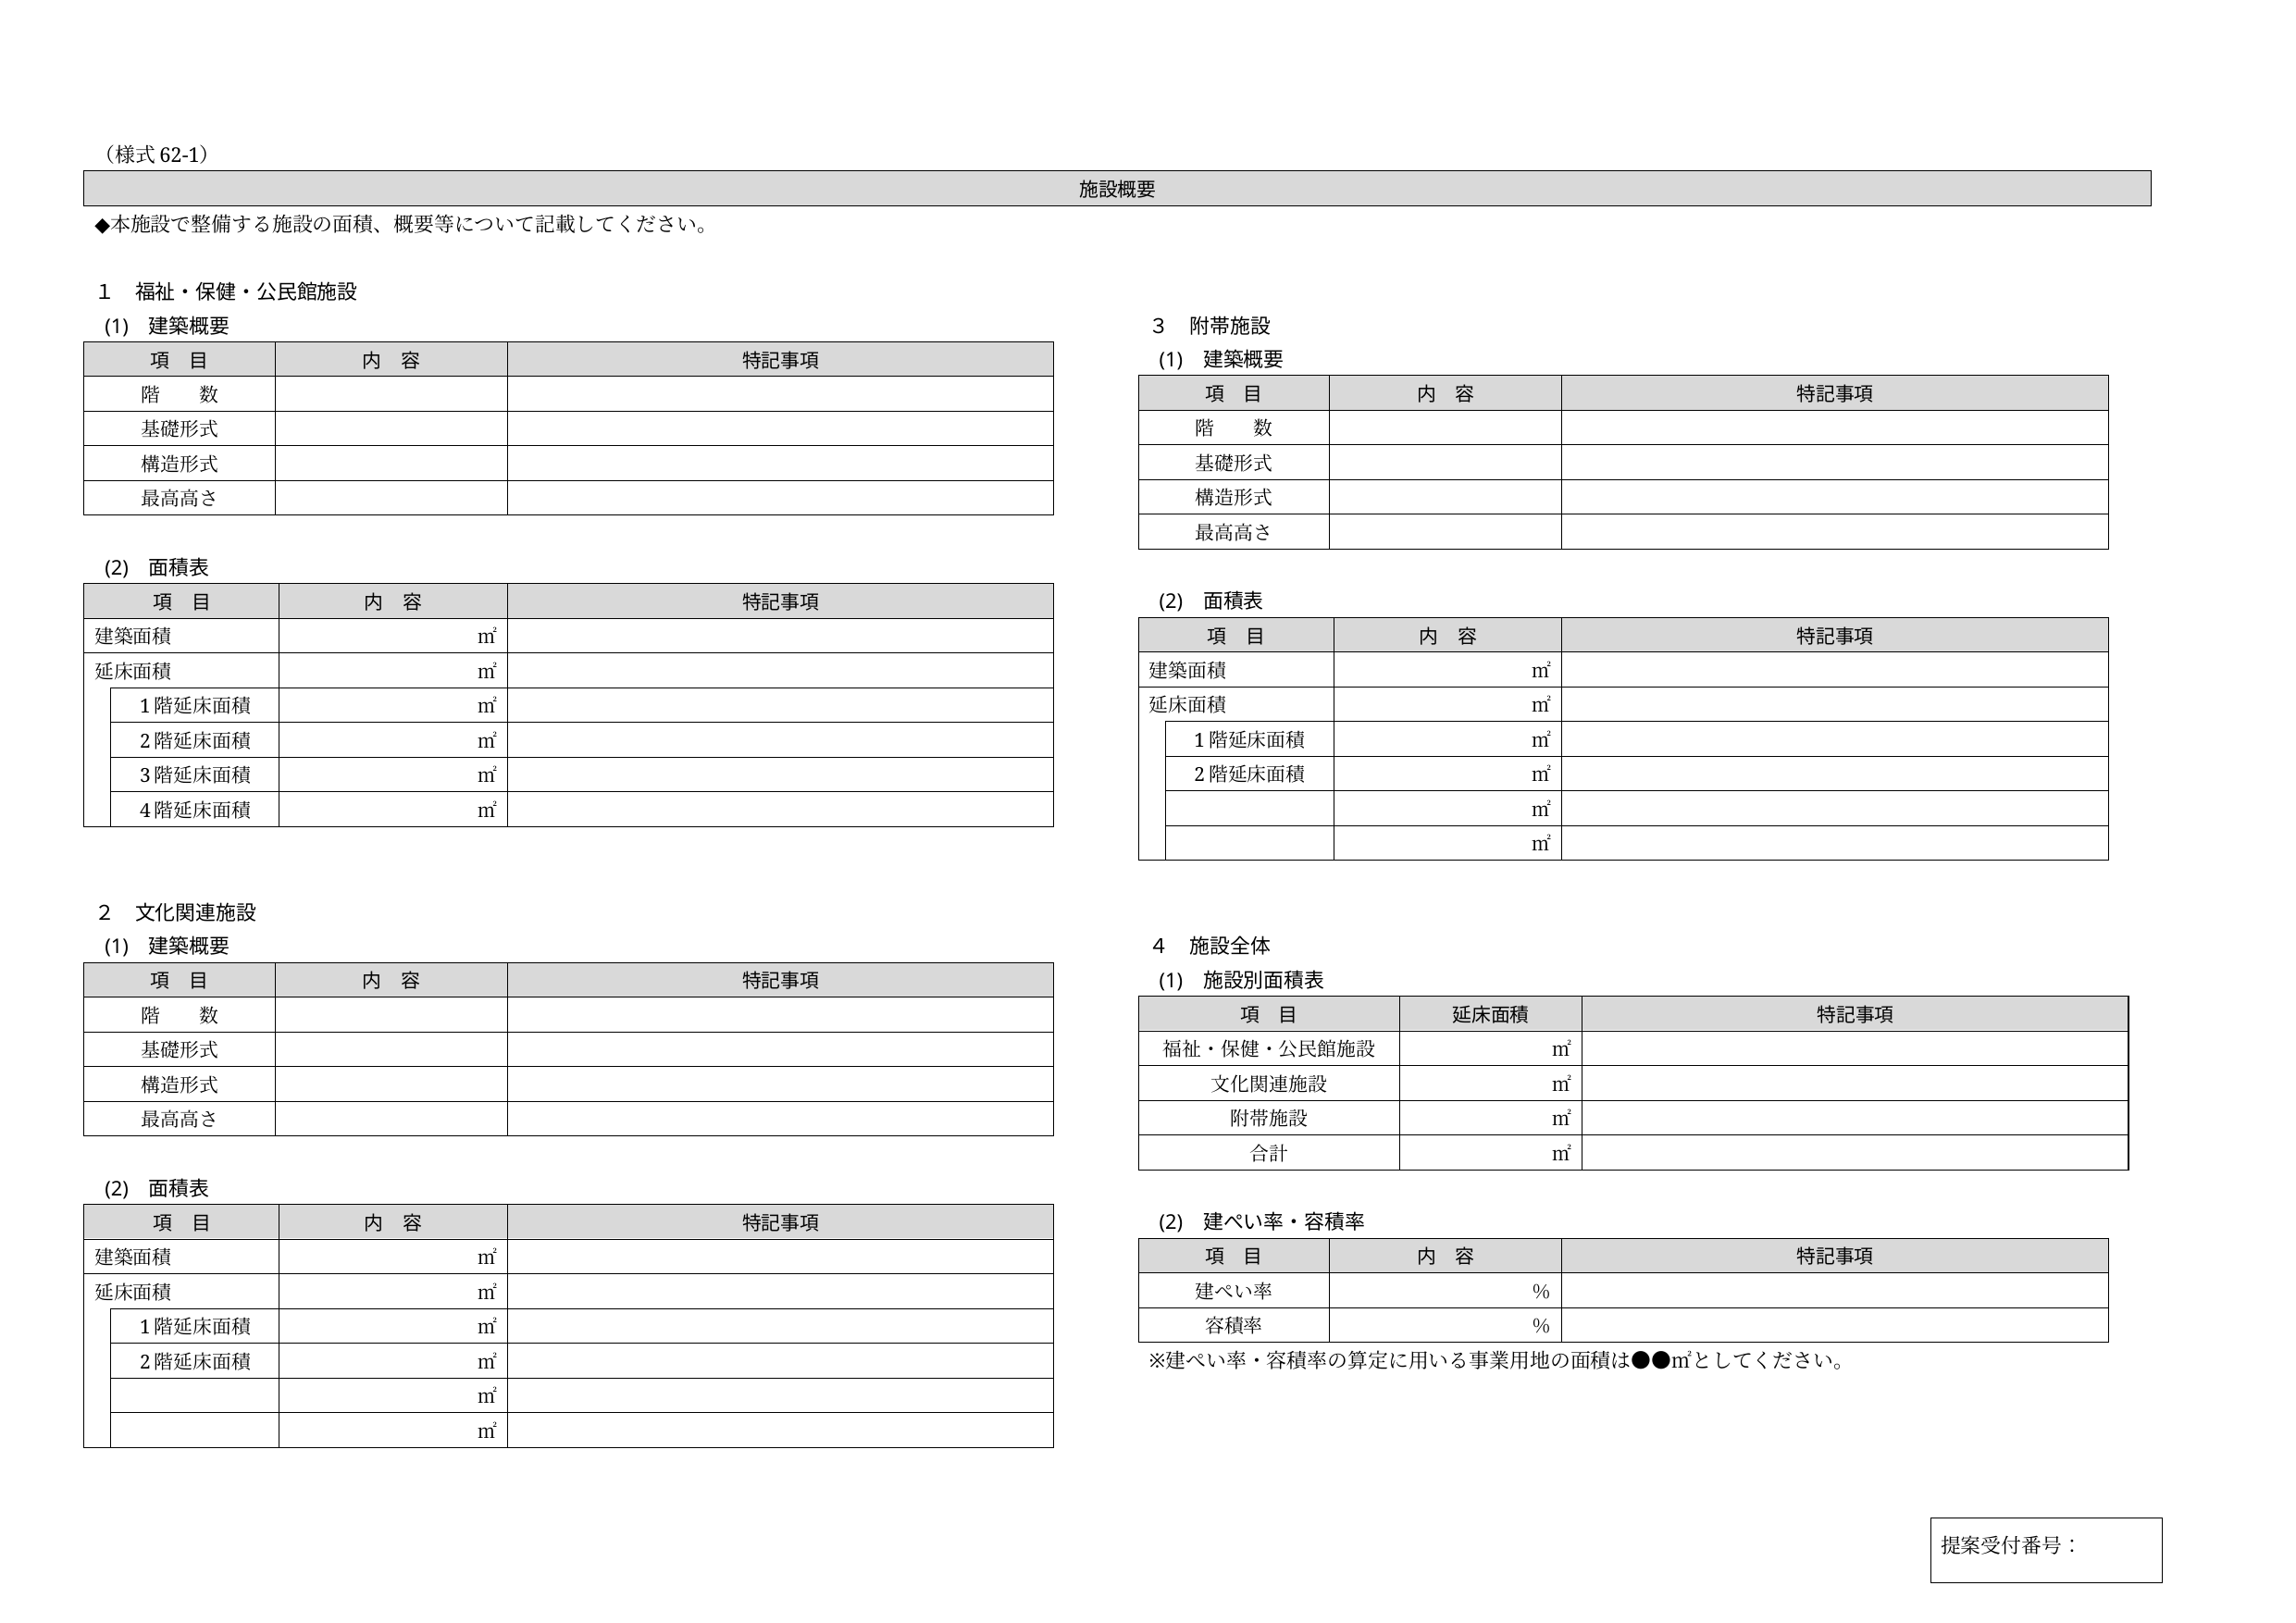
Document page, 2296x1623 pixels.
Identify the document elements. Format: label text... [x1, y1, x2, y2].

table_cell 2階延床面積 [111, 723, 279, 757]
table_cell 延床面積 [84, 1274, 279, 1307]
table_cell [1582, 1101, 2128, 1134]
table_cell [508, 481, 1053, 514]
table_cell ㎡ [279, 1309, 507, 1343]
table_header 内 容 [1330, 1239, 1561, 1272]
table_header 延床面積 [1400, 997, 1582, 1030]
table_cell [508, 653, 1053, 688]
table_cell [508, 1067, 1053, 1100]
table_header 内 容 [279, 1205, 507, 1238]
table_cell [1582, 1135, 2128, 1169]
table_cell 4階延床面積 [111, 792, 279, 826]
table_cell ㎡ [1334, 826, 1561, 860]
table_cell [1562, 1273, 2108, 1307]
table_header 特記事項 [1582, 997, 2128, 1030]
table_header 内 容 [279, 584, 507, 618]
table_header 内 容 [1330, 376, 1561, 410]
table_cell 最高高さ [84, 1102, 275, 1135]
table_cell [508, 446, 1053, 480]
table_cell [1562, 652, 2108, 687]
table_header 特記事項 [508, 584, 1053, 618]
table_cell [1582, 1066, 2128, 1099]
table_cell [508, 412, 1053, 445]
table_cell 附帯施設 [1139, 1101, 1399, 1134]
table_header 内 容 [1334, 618, 1561, 651]
table_cell [1562, 722, 2108, 756]
table_cell [508, 758, 1053, 791]
table_cell 建ぺい率 [1139, 1273, 1329, 1307]
table_cell ㎡ [279, 1413, 507, 1446]
table_cell [276, 1033, 507, 1066]
table_cell 構造形式 [84, 1067, 275, 1100]
table_cell 2階延床面積 [111, 1344, 279, 1377]
table_cell ㎡ [279, 653, 507, 688]
table_cell [1330, 480, 1561, 514]
table_cell [508, 1379, 1053, 1412]
table_cell [1139, 721, 1165, 860]
table_cell [508, 1240, 1053, 1273]
table_cell [508, 997, 1053, 1031]
table_cell 容積率 [1139, 1308, 1329, 1342]
table_cell 階 数 [84, 997, 275, 1031]
table_header 特記事項 [1562, 618, 2108, 651]
table_cell [508, 792, 1053, 826]
table_header 特記事項 [1562, 1239, 2108, 1272]
table_header 施設概要 [84, 171, 2151, 205]
text ※建ぺい率・容積率の算定に用いる事業用地の面積は●●㎡としてください。 [1148, 1343, 2163, 1376]
table_cell ％ [1330, 1273, 1561, 1307]
table_cell 延床面積 [1139, 688, 1334, 721]
table_cell 1階延床面積 [111, 688, 279, 722]
table_cell [508, 723, 1053, 757]
table_cell ㎡ [279, 1274, 507, 1307]
table_cell 基礎形式 [84, 412, 275, 445]
table_header 特記事項 [508, 963, 1053, 997]
table_cell [1166, 791, 1334, 825]
table_cell 福祉・保健・公民館施設 [1139, 1032, 1399, 1065]
table_cell [1330, 445, 1561, 479]
table_cell [1562, 480, 2108, 514]
table_cell ㎡ [1400, 1101, 1582, 1134]
table_cell ㎡ [279, 723, 507, 757]
table_cell [1562, 411, 2108, 444]
table_cell [111, 1413, 279, 1446]
table_cell [276, 481, 507, 514]
table_cell ㎡ [1400, 1066, 1582, 1099]
table_header 特記事項 [508, 1205, 1053, 1238]
table_cell [276, 1067, 507, 1100]
table_cell [276, 997, 507, 1031]
text ◆本施設で整備する施設の面積、概要等について記載してください。 [94, 206, 2163, 240]
table_cell [508, 688, 1053, 722]
table_cell 最高高さ [1139, 514, 1329, 549]
table_cell [84, 1308, 110, 1446]
text (1) 建築概要 [105, 307, 1108, 341]
table_header 特記事項 [508, 342, 1053, 376]
table_cell 1階延床面積 [111, 1309, 279, 1343]
table_header 項 目 [1139, 376, 1329, 410]
table_cell 1階延床面積 [1166, 722, 1334, 756]
table_cell [276, 446, 507, 480]
table_cell [508, 377, 1053, 411]
table_cell [111, 1379, 279, 1412]
table_cell [1562, 445, 2108, 479]
table_header 項 目 [1139, 618, 1334, 651]
text ２ 文化関連施設 [94, 895, 1108, 928]
table_cell 合計 [1139, 1135, 1399, 1169]
table_cell [1562, 1308, 2108, 1342]
table_cell [508, 1274, 1053, 1307]
table_cell [1330, 514, 1561, 549]
text (1) 施設別面積表 [1159, 961, 2163, 996]
table_cell [508, 1309, 1053, 1343]
table_cell [1330, 411, 1561, 444]
table_header 項 目 [84, 963, 275, 997]
table_cell ㎡ [1334, 688, 1561, 721]
text １ 福祉・保健・公民館施設 [94, 274, 1108, 307]
table_cell [276, 412, 507, 445]
table_cell ㎡ [279, 1379, 507, 1412]
table_cell [508, 619, 1053, 652]
table_cell 建築面積 [84, 619, 279, 652]
table_cell 構造形式 [84, 446, 275, 480]
text ４ 施設全体 [1148, 928, 2163, 961]
table_header 内 容 [276, 963, 507, 997]
table_cell [84, 688, 110, 826]
text (2) 面積表 [105, 1170, 1108, 1204]
table_cell 階 数 [1139, 411, 1329, 444]
table_cell ㎡ [279, 792, 507, 826]
table_cell ㎡ [1400, 1135, 1582, 1169]
table_cell [1562, 514, 2108, 549]
table_cell [1562, 757, 2108, 790]
table_cell ㎡ [1334, 722, 1561, 756]
table_cell ㎡ [279, 1344, 507, 1377]
table_cell ㎡ [279, 758, 507, 791]
text (2) 面積表 [105, 550, 1108, 583]
table_header 項 目 [1139, 997, 1399, 1030]
table_cell [1562, 791, 2108, 825]
table_cell ㎡ [1334, 791, 1561, 825]
table_header 内 容 [276, 342, 507, 376]
table_cell [276, 377, 507, 411]
table_cell [508, 1033, 1053, 1066]
table_cell [1562, 688, 2108, 721]
table_cell [1166, 826, 1334, 860]
table_cell ㎡ [1400, 1032, 1582, 1065]
table_cell 3階延床面積 [111, 758, 279, 791]
table_cell 階 数 [84, 377, 275, 411]
table_cell [508, 1102, 1053, 1135]
table_header 特記事項 [1562, 376, 2108, 410]
text (2) 建ぺい率・容積率 [1159, 1204, 2163, 1237]
table_cell [1562, 826, 2108, 860]
table_cell [508, 1413, 1053, 1446]
table_cell ㎡ [279, 619, 507, 652]
table_cell 最高高さ [84, 481, 275, 514]
table_cell 建築面積 [1139, 652, 1334, 687]
text (1) 建築概要 [1159, 341, 2163, 375]
table_cell [276, 1102, 507, 1135]
table_cell [1582, 1032, 2128, 1065]
table_cell ㎡ [1334, 652, 1561, 687]
table_header 項 目 [84, 342, 275, 376]
table_cell ㎡ [279, 1240, 507, 1273]
table_cell ㎡ [1334, 757, 1561, 790]
table_cell 文化関連施設 [1139, 1066, 1399, 1099]
table_cell [508, 1344, 1053, 1377]
table_cell 基礎形式 [1139, 445, 1329, 479]
text （様式-1） [94, 137, 2163, 170]
text (1) 建築概要 [105, 928, 1108, 961]
table_cell 2階延床面積 [1166, 757, 1334, 790]
table_cell 基礎形式 [84, 1033, 275, 1066]
table_header 項 目 [1139, 1239, 1329, 1272]
text ３ 附帯施設 [1148, 307, 2163, 341]
text (2) 面積表 [1159, 583, 2163, 617]
table_header 項 目 [84, 1205, 279, 1238]
table_cell 延床面積 [84, 653, 279, 688]
table_header 項 目 [84, 584, 279, 618]
table_cell 建築面積 [84, 1240, 279, 1273]
table_cell ㎡ [279, 688, 507, 722]
table_cell ％ [1330, 1308, 1561, 1342]
table_cell 構造形式 [1139, 480, 1329, 514]
